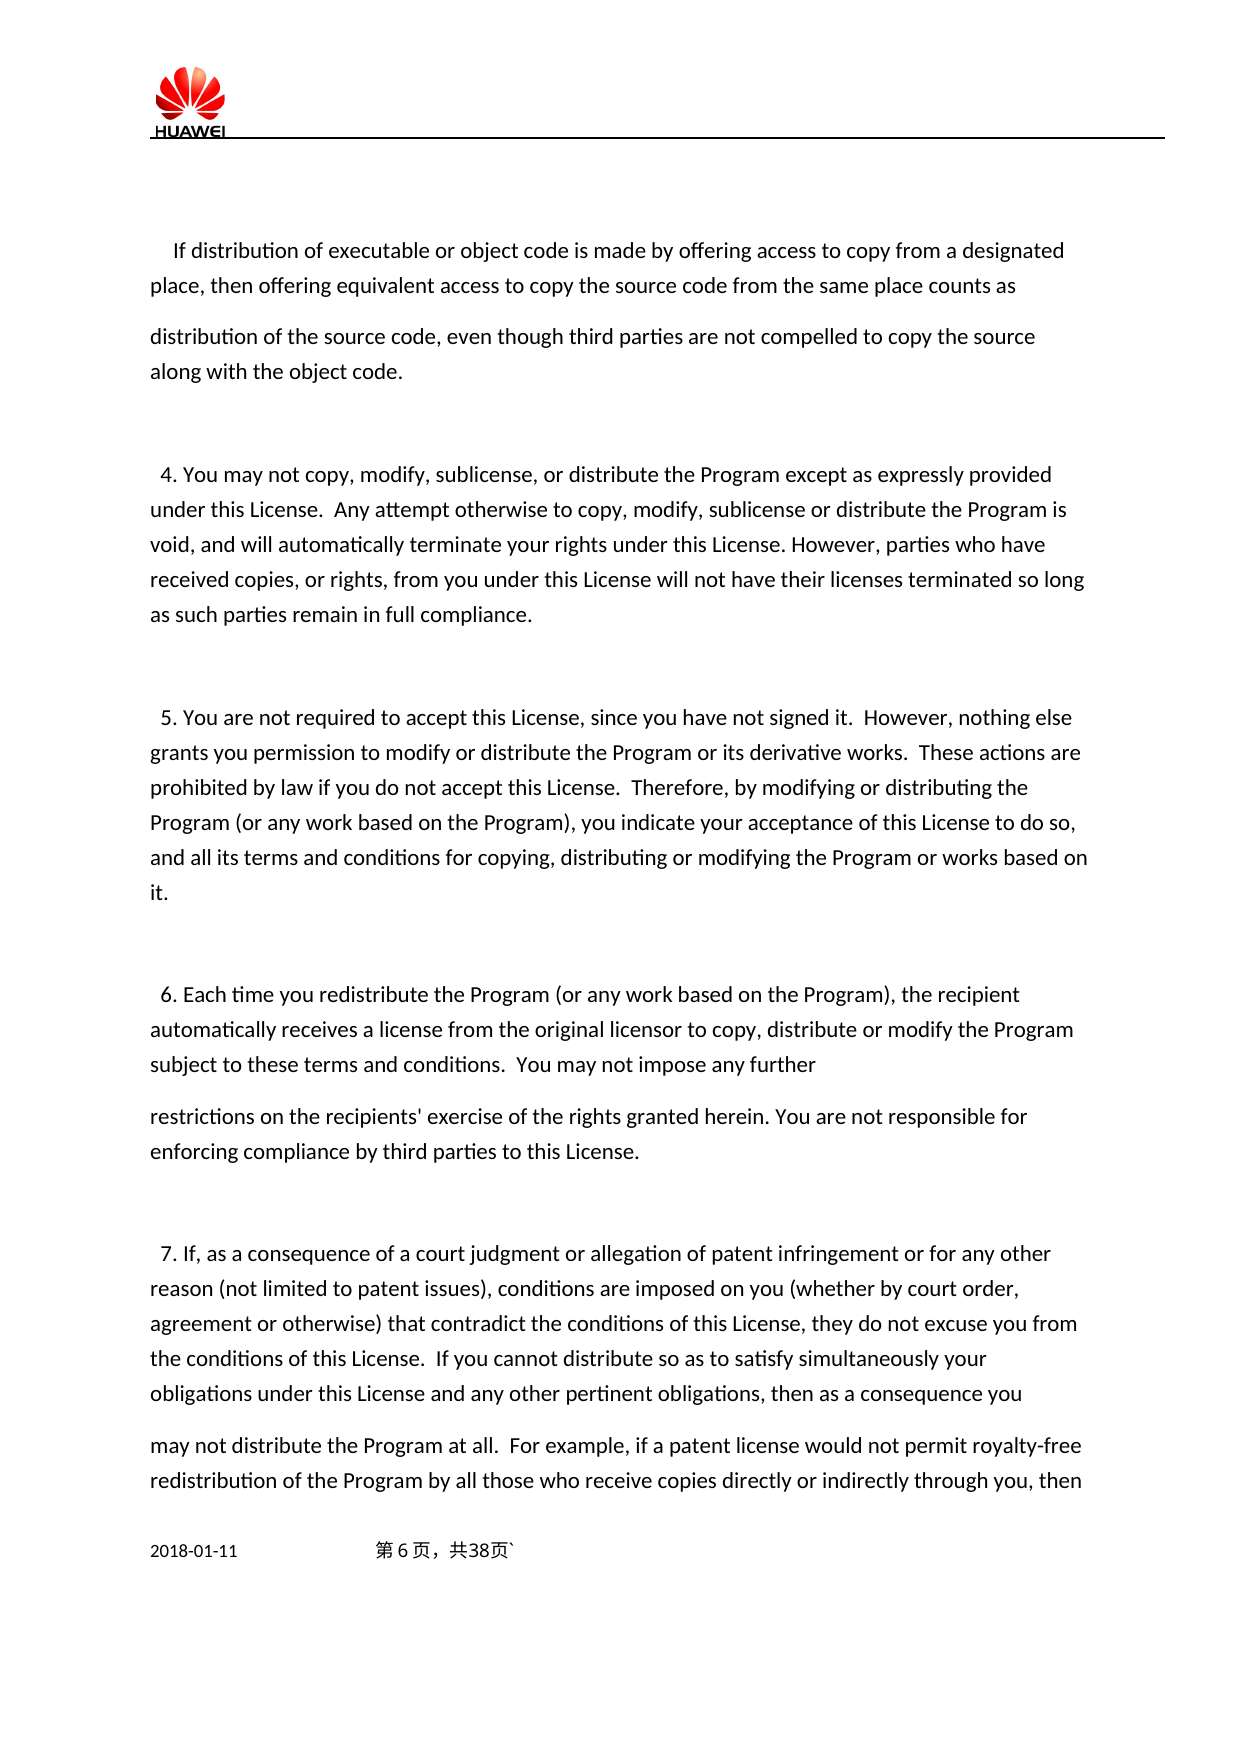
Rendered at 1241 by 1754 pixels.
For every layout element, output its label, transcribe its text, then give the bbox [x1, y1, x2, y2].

text If distribution of executable or object code is made by offering access to copy from a designated place, then offering equivalent access to copy the source code from the same place counts as [150, 234, 1090, 301]
text restrictions on the recipients' exercise of the rights granted herein. You are not responsible for enforcing compliance by third parties to this License. [150, 1100, 1090, 1167]
text distribution of the source code, even though third parties are not compelled to copy the source along with the object code. [150, 320, 1090, 388]
picture [156, 67, 225, 137]
text 7. If, as a consequence of a court judgment or allegation of patent infringement or for any other reason (not limited to patent issues), conditions are imposed on you (whether by court order, agreement or otherwise) that contradict the conditions of this License, they do not excuse you from the conditions of this License. If you cannot distribute so as to satisfy simultaneously your obligations under this License and any other pertinent obligations, then as a consequence you [150, 1237, 1090, 1410]
text 6. Each time you redistribute the Program (or any work based on the Program), the recipient automatically receives a license from the original licensor to copy, distribute or modify the Program subject to these terms and conditions. You may not impose any further [150, 978, 1090, 1081]
text 4. You may not copy, modify, sublicense, or distribute the Program except as expressly provided under this License. Any attempt otherwise to copy, modify, sublicense or distribute the Program is void, and will automatically terminate your rights under this License. However, parties who have received copies, or rights, from you under this License will not have their licenses terminated so long as such parties remain in full compliance. [150, 458, 1090, 630]
text 5. You are not required to accept this License, since you have not signed it. However, nothing else grants you permission to modify or distribute the Program or its derivative works. These actions are prohibited by law if you do not accept this License. Therefore, by modifying or distributing the Program (or any work based on the Program), you indicate your acceptance of this License to do so, and all its terms and conditions for copying, distributing or modifying the Program or works based on it. [150, 701, 1090, 908]
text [150, 1429, 1090, 1496]
